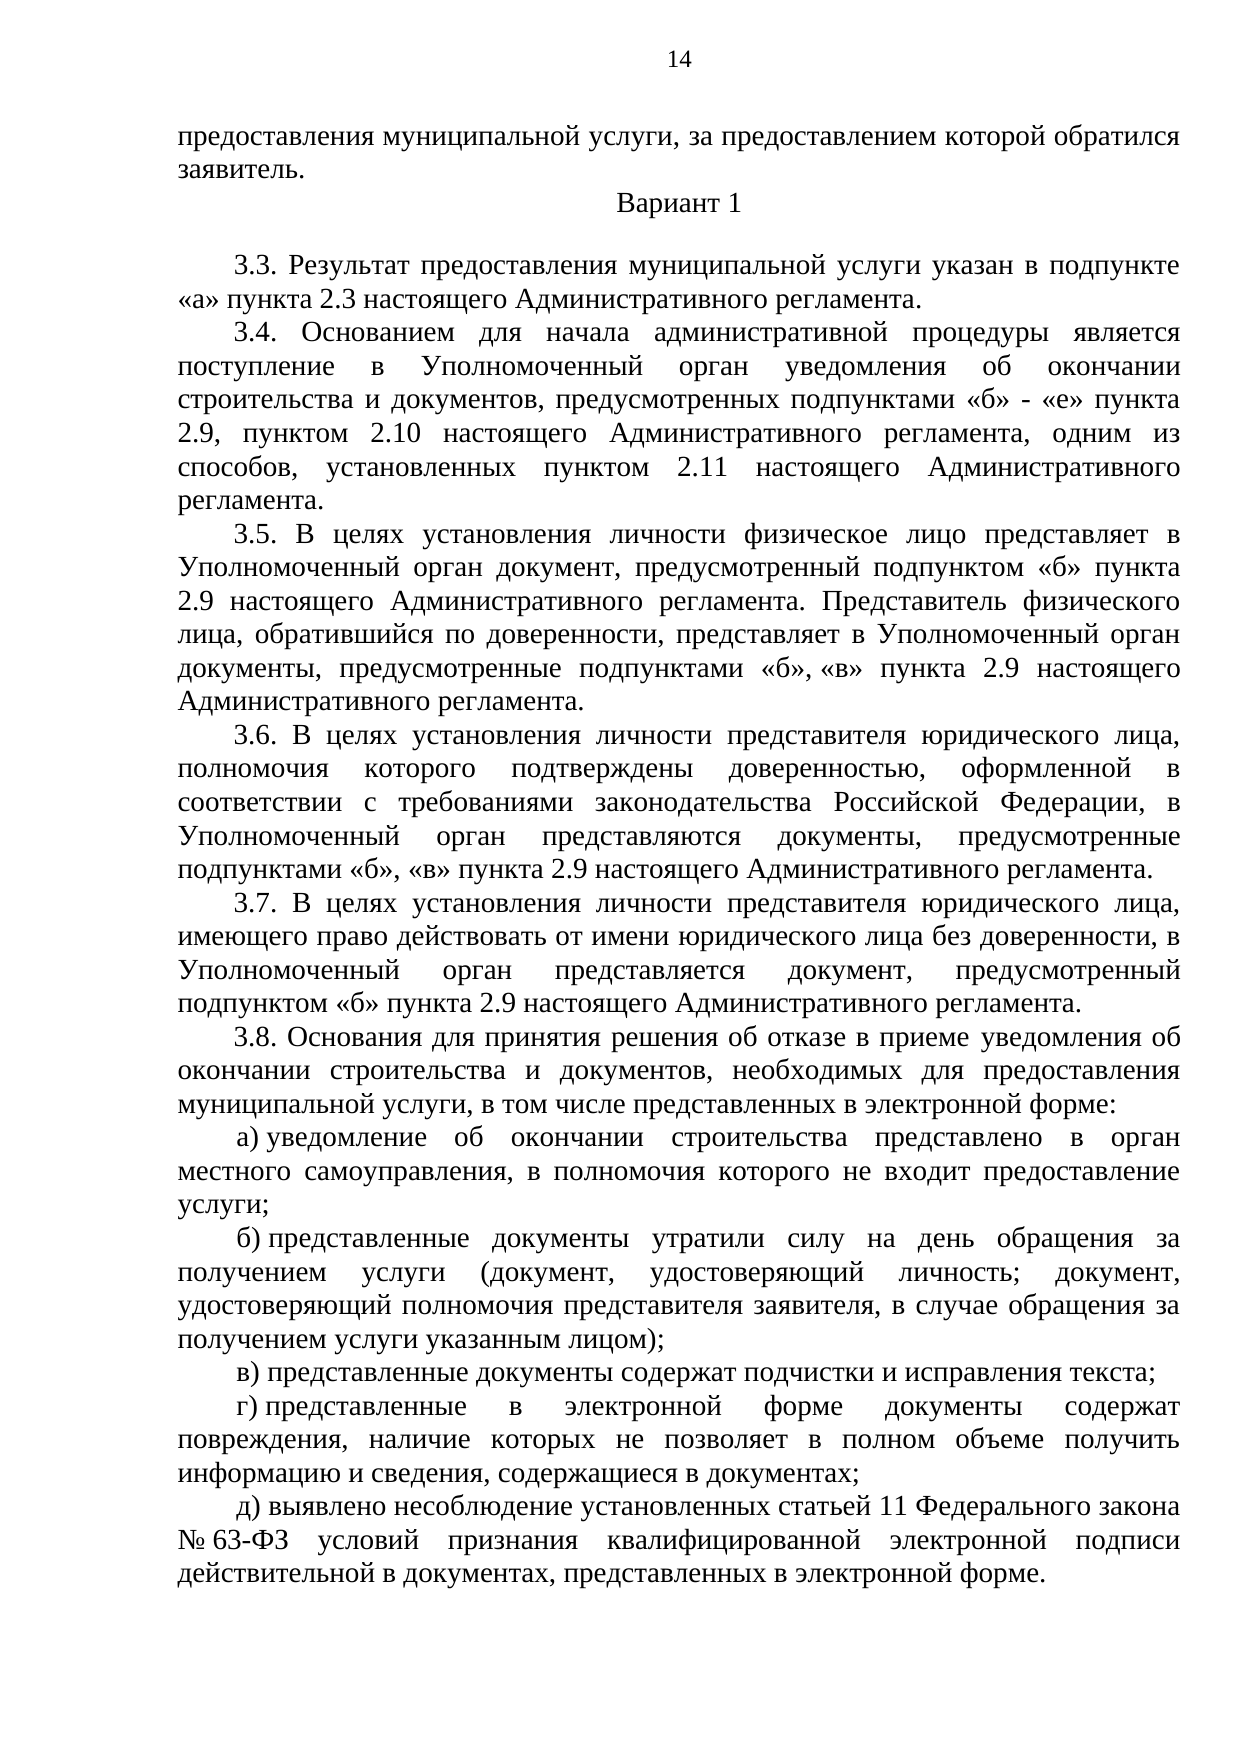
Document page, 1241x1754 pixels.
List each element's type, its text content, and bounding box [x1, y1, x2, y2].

text г) представленные в электронной форме документы содержат повреждения, наличие которых не позволяет в полном объеме получить информацию и сведения, содержащиеся в документах; [177, 1388, 1181, 1488]
text 3.4. Основанием для начала административной процедуры является поступление в Уполномоченный орган уведомления об окончании строительства и документов, предусмотренных подпунктами «б» - «е» пункта 2.9, пунктом 2.10 настоящего Административного регламента, одним из способов, установленных пунктом 2.11 настоящего Административного регламента. [177, 314, 1181, 516]
text в) представленные документы содержат подчистки и исправления текста; [177, 1354, 1181, 1388]
text 3.8. Основания для принятия решения об отказе в приеме уведомления об окончании строительства и документов, необходимых для предоставления муниципальной услуги, в том числе представленных в электронной форме: [177, 1019, 1181, 1119]
title Вариант 1 [177, 185, 1181, 219]
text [177, 118, 1181, 185]
text 3.7. В целях установления личности представителя юридического лица, имеющего право действовать от имени юридического лица без доверенности, в Уполномоченный орган представляется документ, предусмотренный подпунктом «б» пункта 2.9 настоящего Административного регламента. [177, 885, 1181, 1019]
text а) уведомление об окончании строительства представлено в орган местного самоуправления, в полномочия которого не входит предоставление услуги; [177, 1119, 1181, 1220]
text б) представленные документы утратили силу на день обращения за получением услуги (документ, удостоверяющий личность; документ, удостоверяющий полномочия представителя заявителя, в случае обращения за получением услуги указанным лицом); [177, 1220, 1181, 1354]
text 3.6. В целях установления личности представителя юридического лица, полномочия которого подтверждены доверенностью, оформленной в соответствии с требованиями законодательства Российской Федерации, в Уполномоченный орган представляются документы, предусмотренные подпунктами «б», «в» пункта 2.9 настоящего Административного регламента. [177, 717, 1181, 885]
text д) выявлено несоблюдение установленных статьей 11 Федерального закона № 63-ФЗ условий признания квалифицированной электронной подписи действительной в документах, представленных в электронной форме. [177, 1488, 1181, 1589]
text 3.3. Результат предоставления муниципальной услуги указан в подпункте «а» пункта 2.3 настоящего Административного регламента. [177, 247, 1181, 314]
text 3.5. В целях установления личности физическое лицо представляет в Уполномоченный орган документ, предусмотренный подпунктом «б» пункта 2.9 настоящего Административного регламента. Представитель физического лица, обратившийся по доверенности, представляет в Уполномоченный орган документы, предусмотренные подпунктами «б», «в» пункта 2.9 настоящего Административного регламента. [177, 516, 1181, 717]
